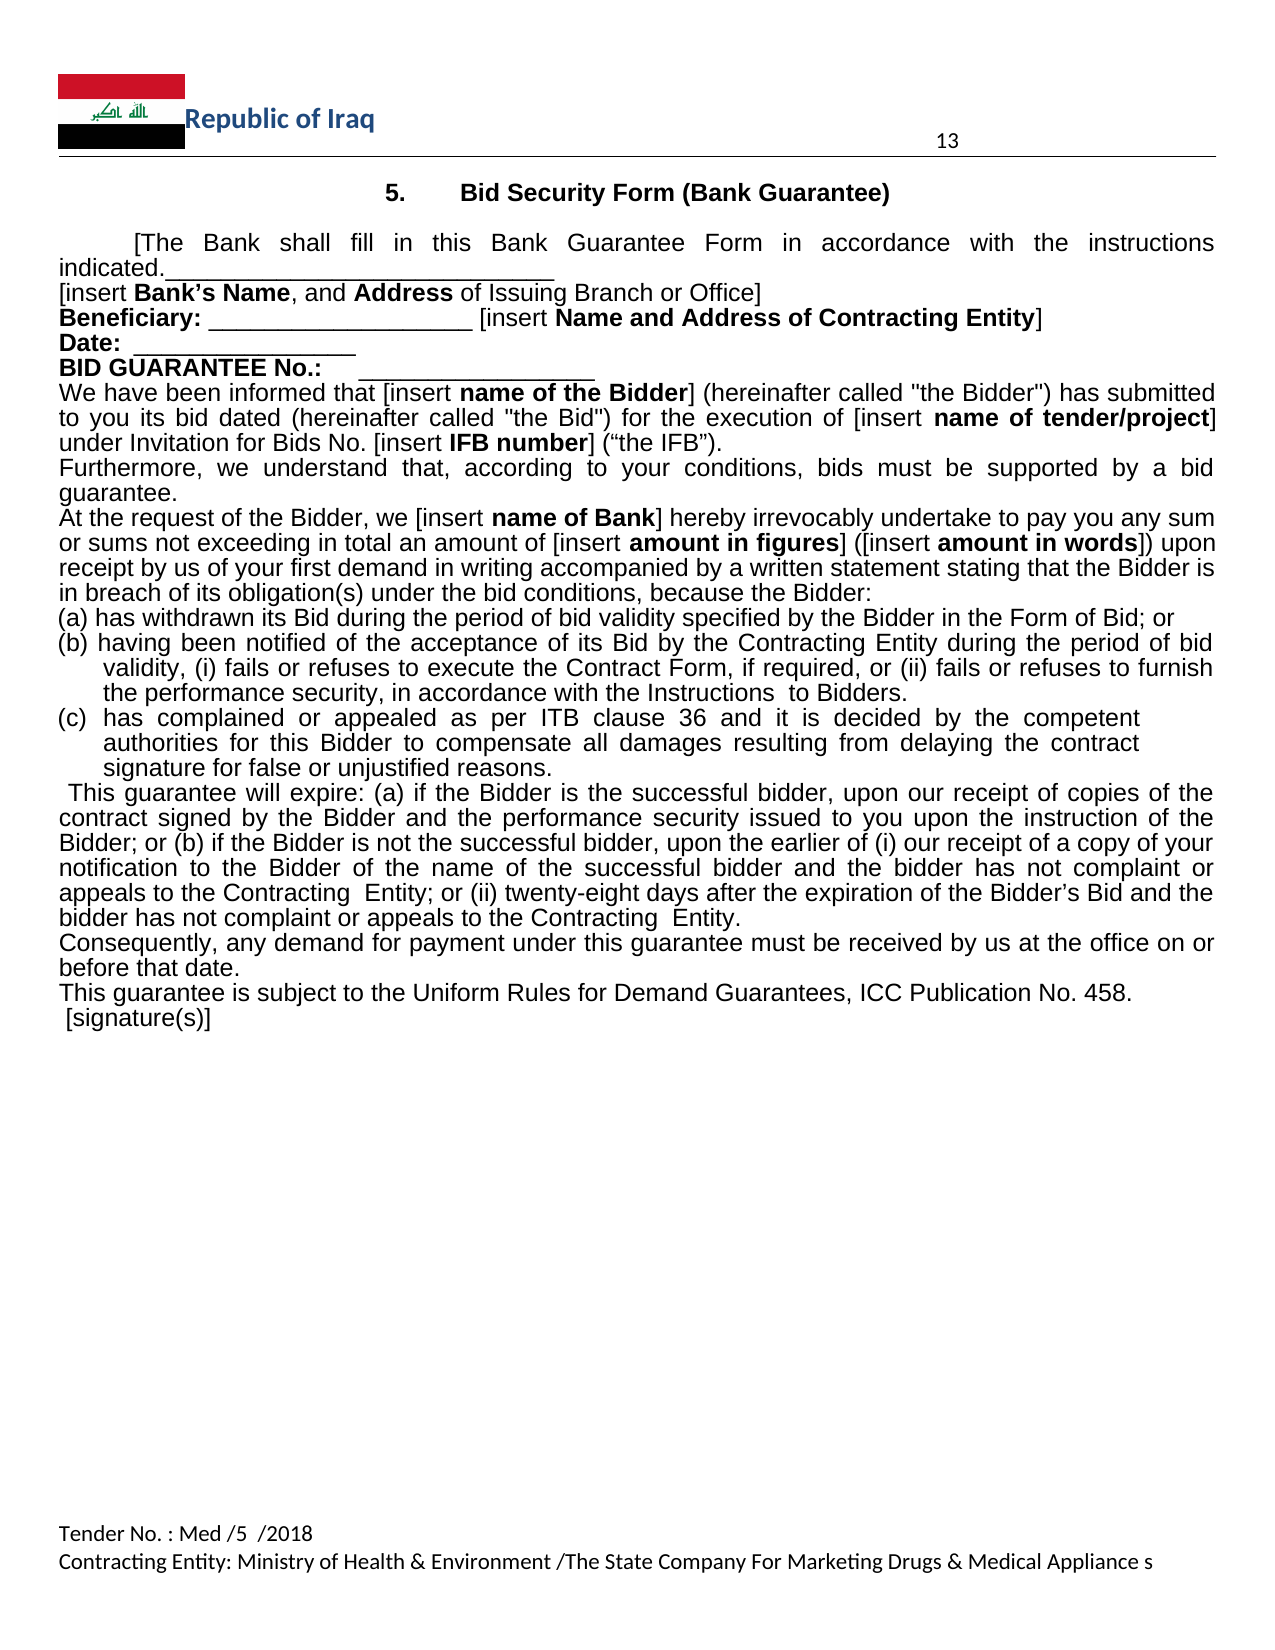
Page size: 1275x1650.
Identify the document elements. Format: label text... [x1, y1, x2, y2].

text This guarantee will expire: (a) if the Bidder is the successful bidder, upon our receipt of copies of the contract signed by the Bidder and the performance security issued to you upon the instruction of the Bidder; or (b) if the Bidder is not the successful bidder, upon the earlier of (i) our receipt of a copy of your notification to the Bidder of the name of the successful bidder and the bidder has not complaint or appeals to the Contracting Entity; or (ii) twenty-eight days after the expiration of the Bidder’s Bid and the bidder has not complaint or appeals to the Contracting Entity. [58, 782, 1216, 932]
text (b) having been notified of the acceptance of its Bid by the Contracting Entity during the period of bid validity, (i) fails or refuses to execute the Contract Form, if required, or (ii) fails or refuses to furnish the performance security, in accordance with the Instructions to Bidders. [57, 632, 1216, 707]
picture [58, 74, 185, 149]
text Furthermore, we understand that, according to your conditions, bids must be supported by a bid guarantee. [58, 457, 1216, 507]
text 5. Bid Security Form (Bank Guarantee) [58, 157, 1216, 207]
text BID GUARANTEE No.: _________________ [58, 357, 1216, 382]
text At the request of the Bidder, we [insert name of Bank] hereby irrevocably undertake to pay you any sum or sums not exceeding in total an amount of [insert amount in figures] ([insert amount in words]) upon receipt by us of your first demand in writing accompanied by a written statement stating that the Bidder is in breach of its obligation(s) under the bid conditions, because the Bidder: [58, 507, 1216, 607]
text This guarantee is subject to the Uniform Rules for Demand Guarantees, ICC Publication No. 458. [58, 982, 1216, 1007]
text (a) has withdrawn its Bid during the period of bid validity specified by the Bidder in the Form of Bid; or [57, 607, 1216, 632]
text Date: ________________ [58, 332, 1216, 357]
text Beneficiary: ___________________ [insert Name and Address of Contracting Entity] [58, 307, 1216, 332]
text (c) has complained or appealed as per ITB clause 36 and it is decided by the competent authorities for this Bidder to compensate all damages resulting from delaying the contract signature for false or unjustified reasons. [57, 707, 1141, 782]
text [The Bank shall fill in this Bank Guarantee Form in accordance with the instructions indicated.____________________________ [insert Bank’s Name, and Address of Issuing Branch or Office] [58, 232, 1216, 307]
text [signature(s)] [58, 1007, 1216, 1032]
text Consequently, any demand for payment under this guarantee must be received by us at the office on or before that date. [58, 932, 1216, 982]
text We have been informed that [insert name of the Bidder] (hereinafter called "the Bidder") has submitted to you its bid dated (hereinafter called "the Bid") for the execution of [insert name of tender/project] under Invitation for Bids No. [insert IFB number] (“the IFB”). [58, 382, 1216, 457]
